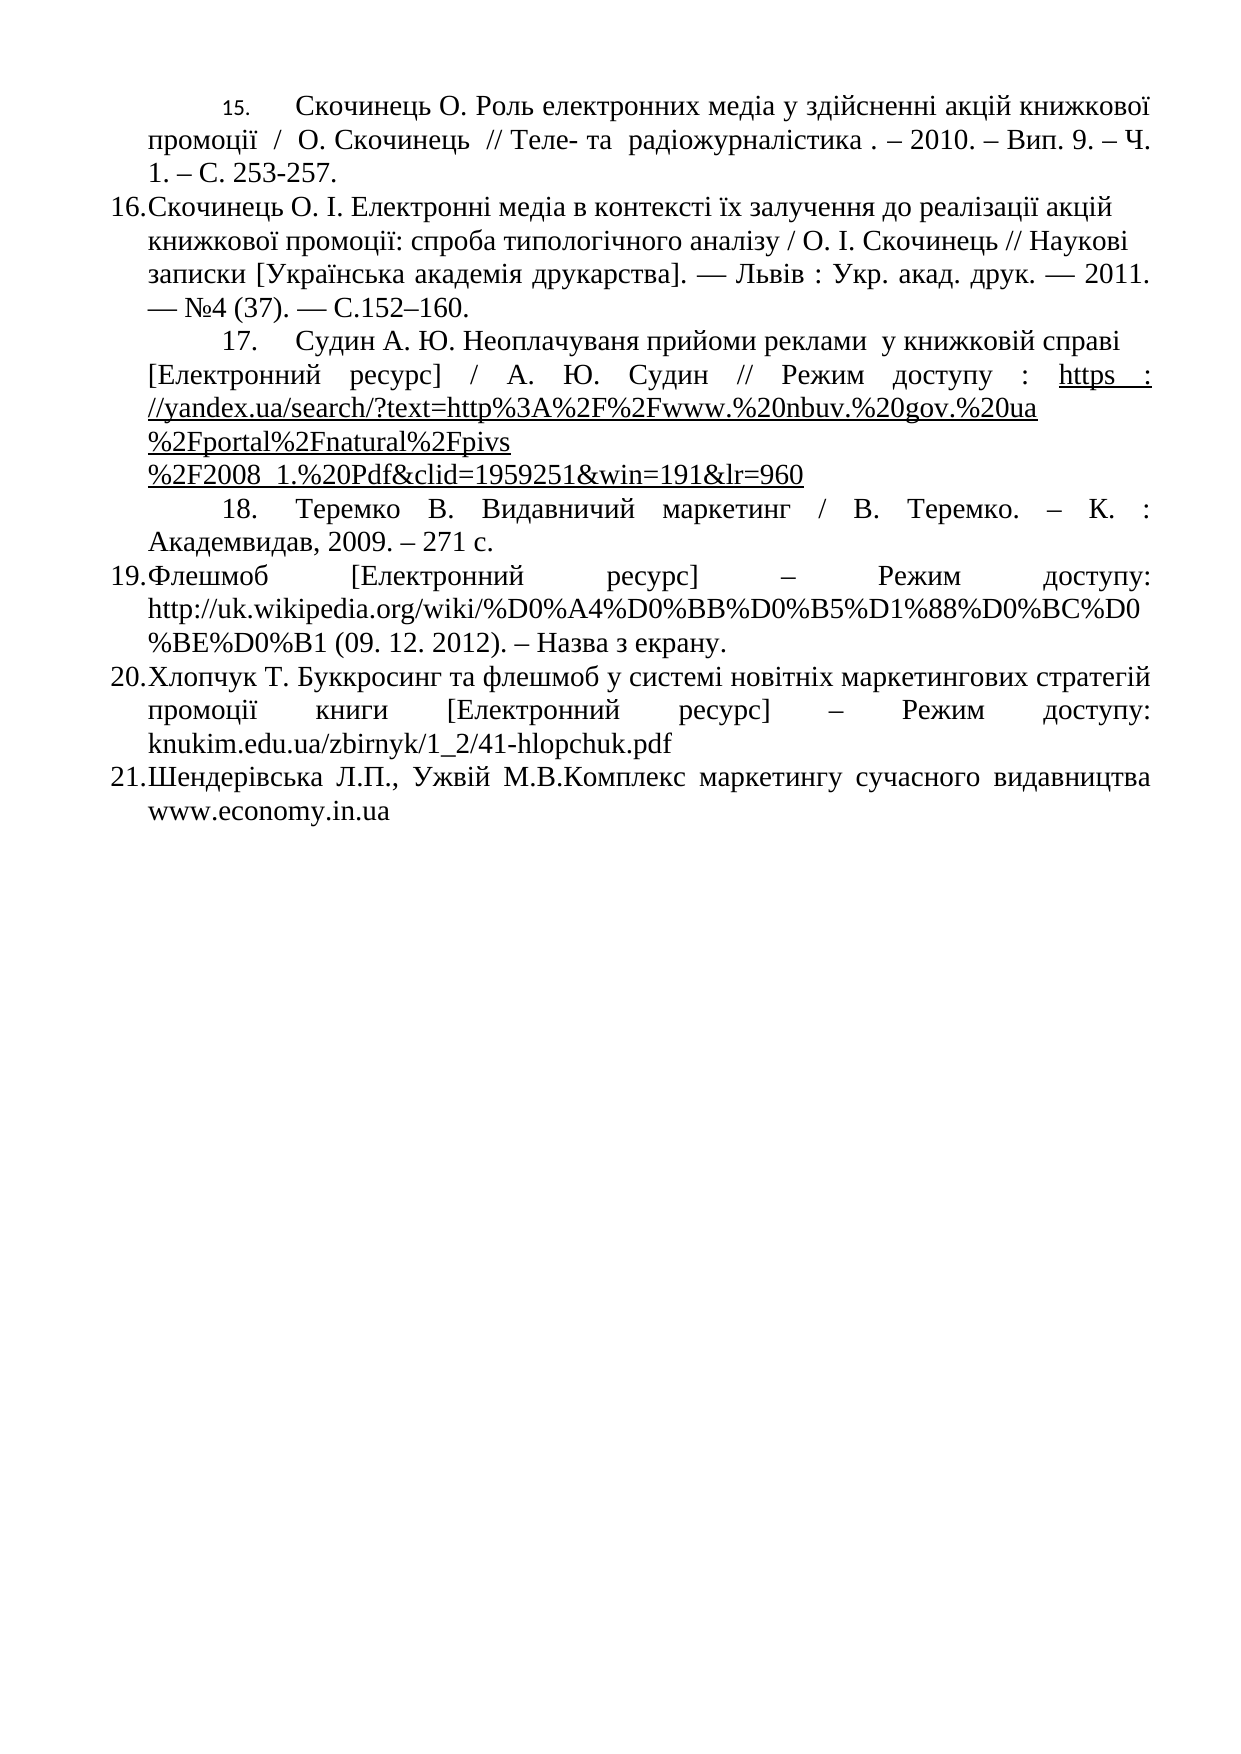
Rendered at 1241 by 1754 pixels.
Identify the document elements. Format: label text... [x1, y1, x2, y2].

list Теремко В. Видавничий маркетинг / В. Теремко. – К. : Академвидав, 2009. – 271 с. [148, 491, 1152, 558]
list записки [Українська академія друкарства]. — Львів : Укр. акад. друк. — 2011. — №4 (37). — С.152–160. [148, 256, 1152, 323]
list Шендерівська Л.П., Ужвій М.В.Комплекс маркетингу сучасного видавництва www.economy.in.ua [110, 759, 1152, 826]
list книжкової промоції: спроба типологічного аналізу / О. І. Скочинець // Наукові [148, 223, 1152, 256]
list Судин А. Ю. Неоплачуваня прийоми реклами у книжковій справі [148, 323, 1152, 357]
list Скочинець О. Роль електронних медіа у здійсненні акцій книжкової промоції / О. Скочинець // Теле- та радіожурналістика . – 2010. – Вип. 9. – Ч. 1. – C. 253-257. [148, 88, 1152, 189]
text [Електронний ресурс] / А. Ю. Судин // Режим доступу : https : //yandex.ua/search/?text=http%3A%2F%2Fwww.%20nbuv.%20gov.%20ua%2Fportal%2Fnatural%2Fpivs%2F2008_1.%20Pdf&clid=1959251&win=191&lr=960 [148, 357, 1152, 491]
list Флешмоб [Електронний ресурс] – Режим доступу: http://uk.wikipedia.org/wiki/%D0%A4%D0%BB%D0%B5%D1%88%D0%BC%D0 %BE%D0%B1 (09. 12. 2012). – Назва з екрану. [110, 558, 1152, 659]
list Скочинець О. І. Електронні медіа в контексті їх залучення до реалізації акцій [110, 189, 1152, 223]
list Хлопчук Т. Буккросинг та флешмоб у системі новітніх маркетингових стратегій промоції книги [Електронний ресурс] – Режим доступу: knukim.edu.ua/zbirnyk/1_2/41-hlopchuk.pdf [110, 659, 1152, 759]
